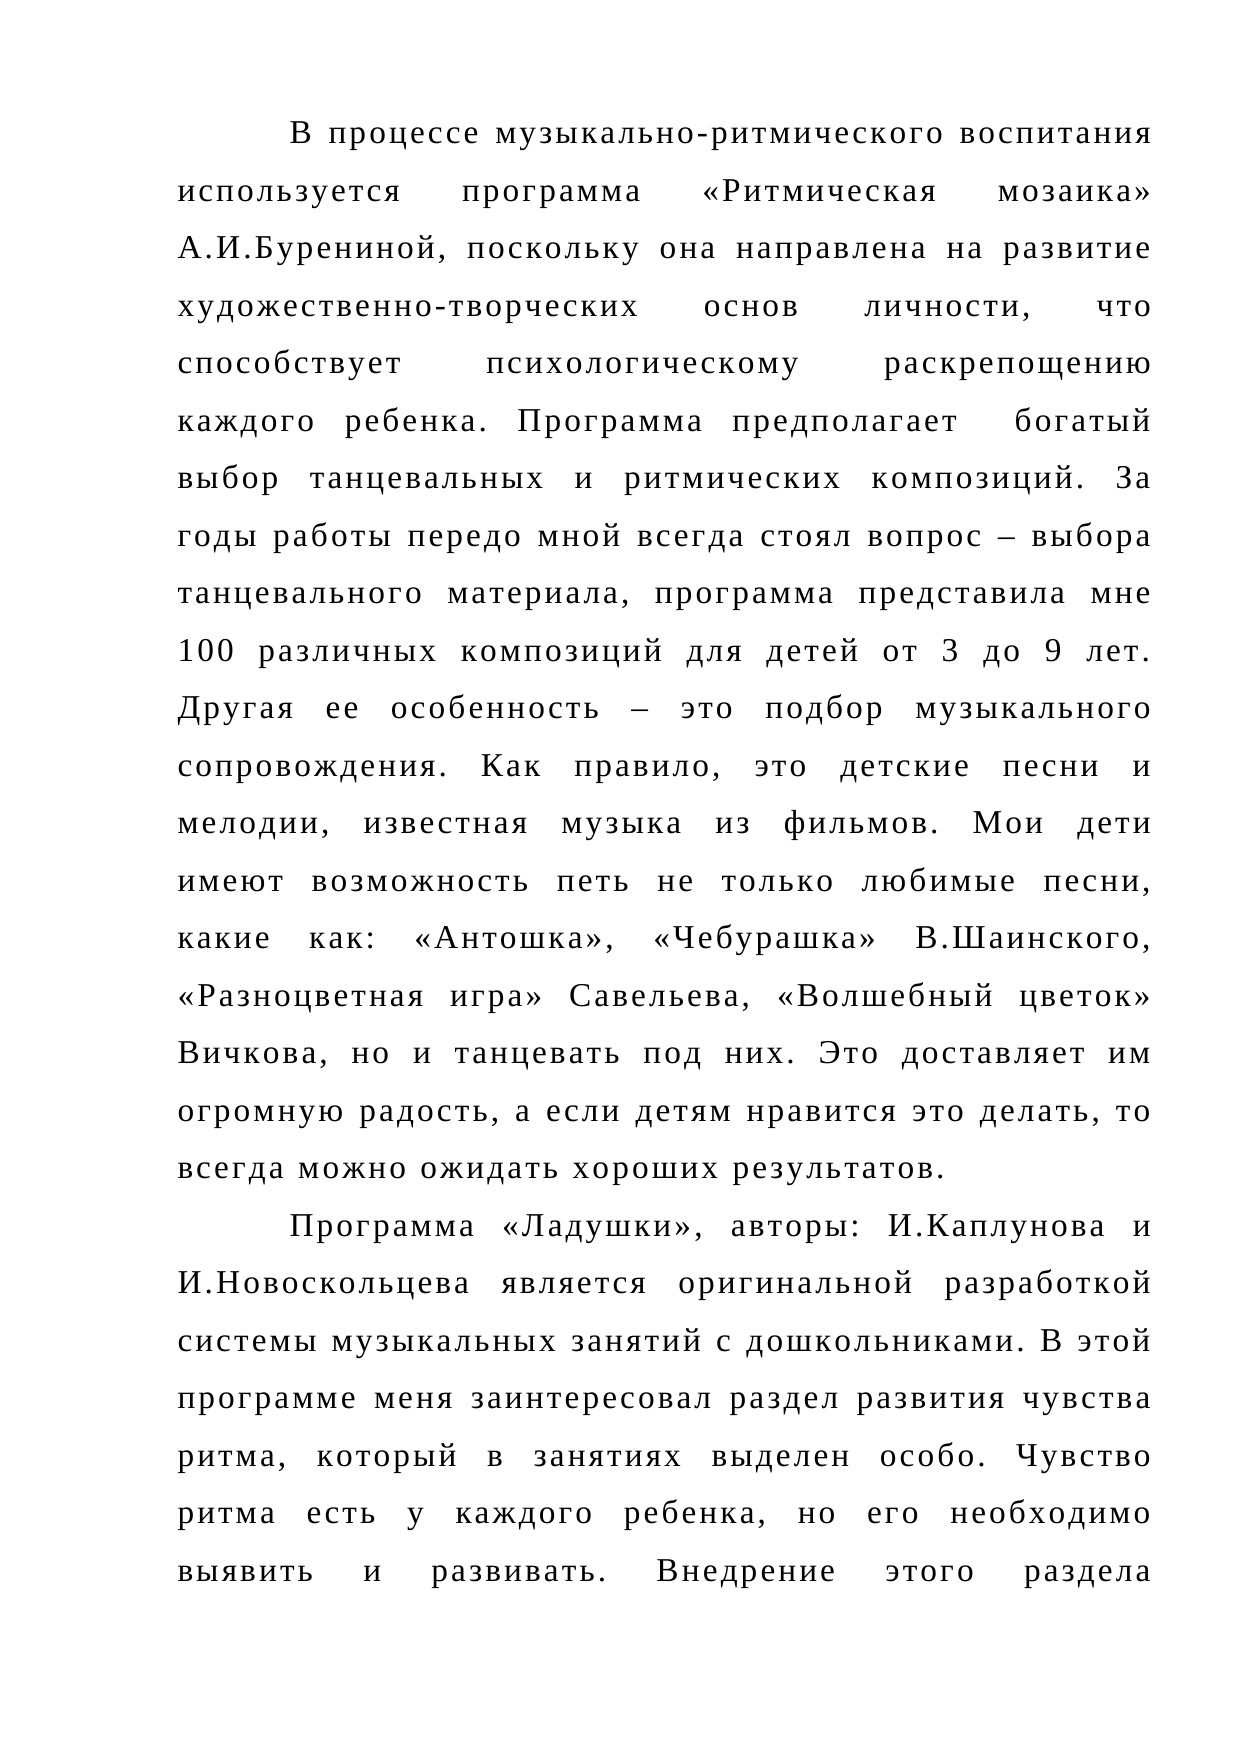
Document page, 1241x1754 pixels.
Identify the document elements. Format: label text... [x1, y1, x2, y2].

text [177, 1205, 1152, 1588]
text В процессе музыкально-ритмического воспитания используется программа «Ритмическая мозаика» А.И.Бурениной, поскольку она направлена на развитие художественно-творческих основ личности, что способствует психологическому раскрепощению каждого ребенка. Программа предполагает богатый выбор танцевальных и ритмических композиций. За годы работы передо мной всегда стоял вопрос – выбора танцевального материала, программа представила мне 100 различных композиций для детей от 3 до 9 лет. Другая ее особенность – это подбор музыкального сопровождения. Как правило, это детские песни и мелодии, известная музыка из фильмов. Мои дети имеют возможность петь не только любимые песни, какие как: «Антошка», «Чебурашка» В.Шаинского, «Разноцветная игра» Савельева, «Волшебный цветок» Вичкова, но и танцевать под них. Это доставляет им огромную радость, а если детям нравится это делать, то всегда можно ожидать хороших результатов. [177, 112, 1152, 1186]
